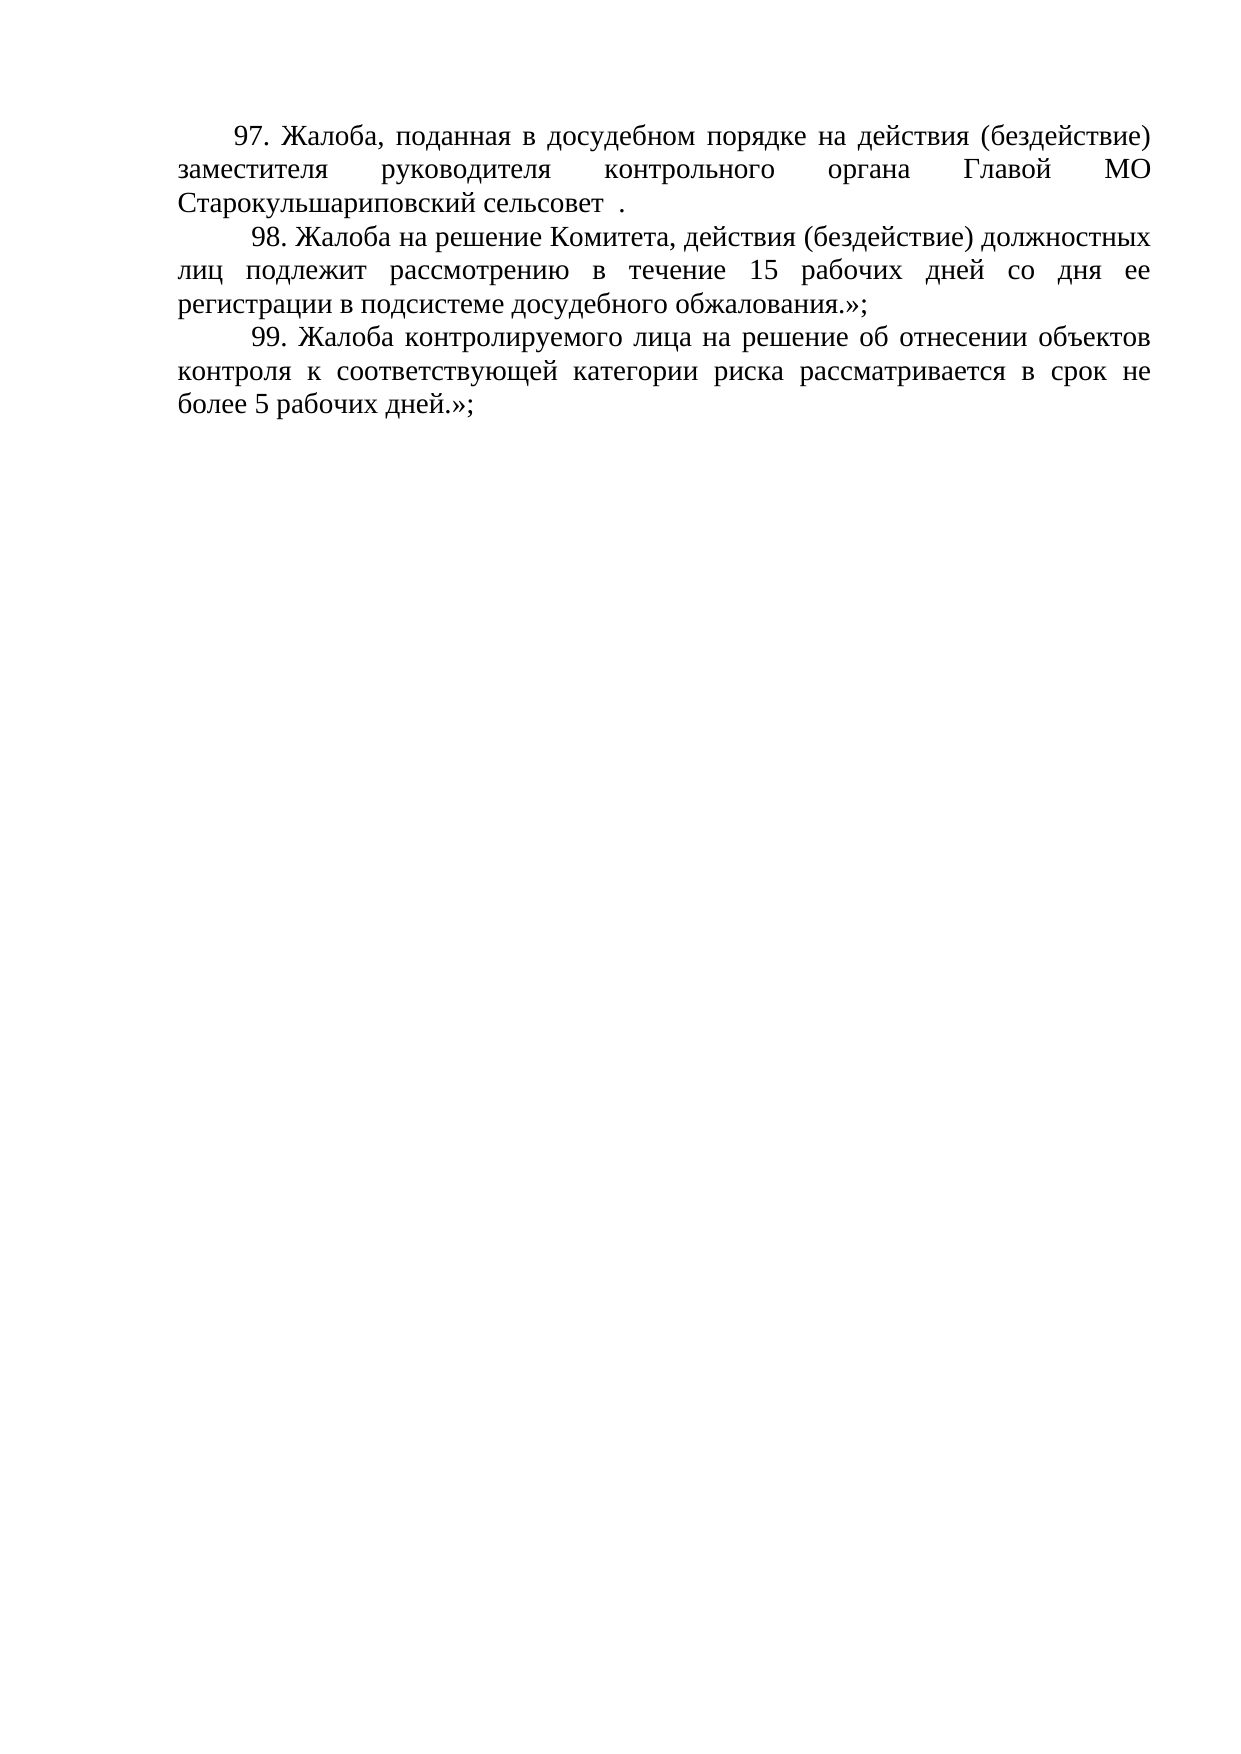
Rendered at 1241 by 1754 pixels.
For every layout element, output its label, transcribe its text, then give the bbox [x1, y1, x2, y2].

text 97. Жалоба, поданная в досудебном порядке на действия (бездействие) заместителя руководителя контрольного органа Главой МО Старокульшариповский сельсовет . [177, 118, 1152, 219]
list 98. Жалоба на решение Комитета, действия (бездействие) должностных лиц подлежит рассмотрению в течение 15 рабочих дней со дня ее регистрации в подсистеме досудебного обжалования.»; [177, 219, 1152, 319]
list 99. Жалоба контролируемого лица на решение об отнесении объектов контроля к соответствующей категории риска рассматривается в срок не более 5 рабочих дней.»; [177, 319, 1152, 420]
